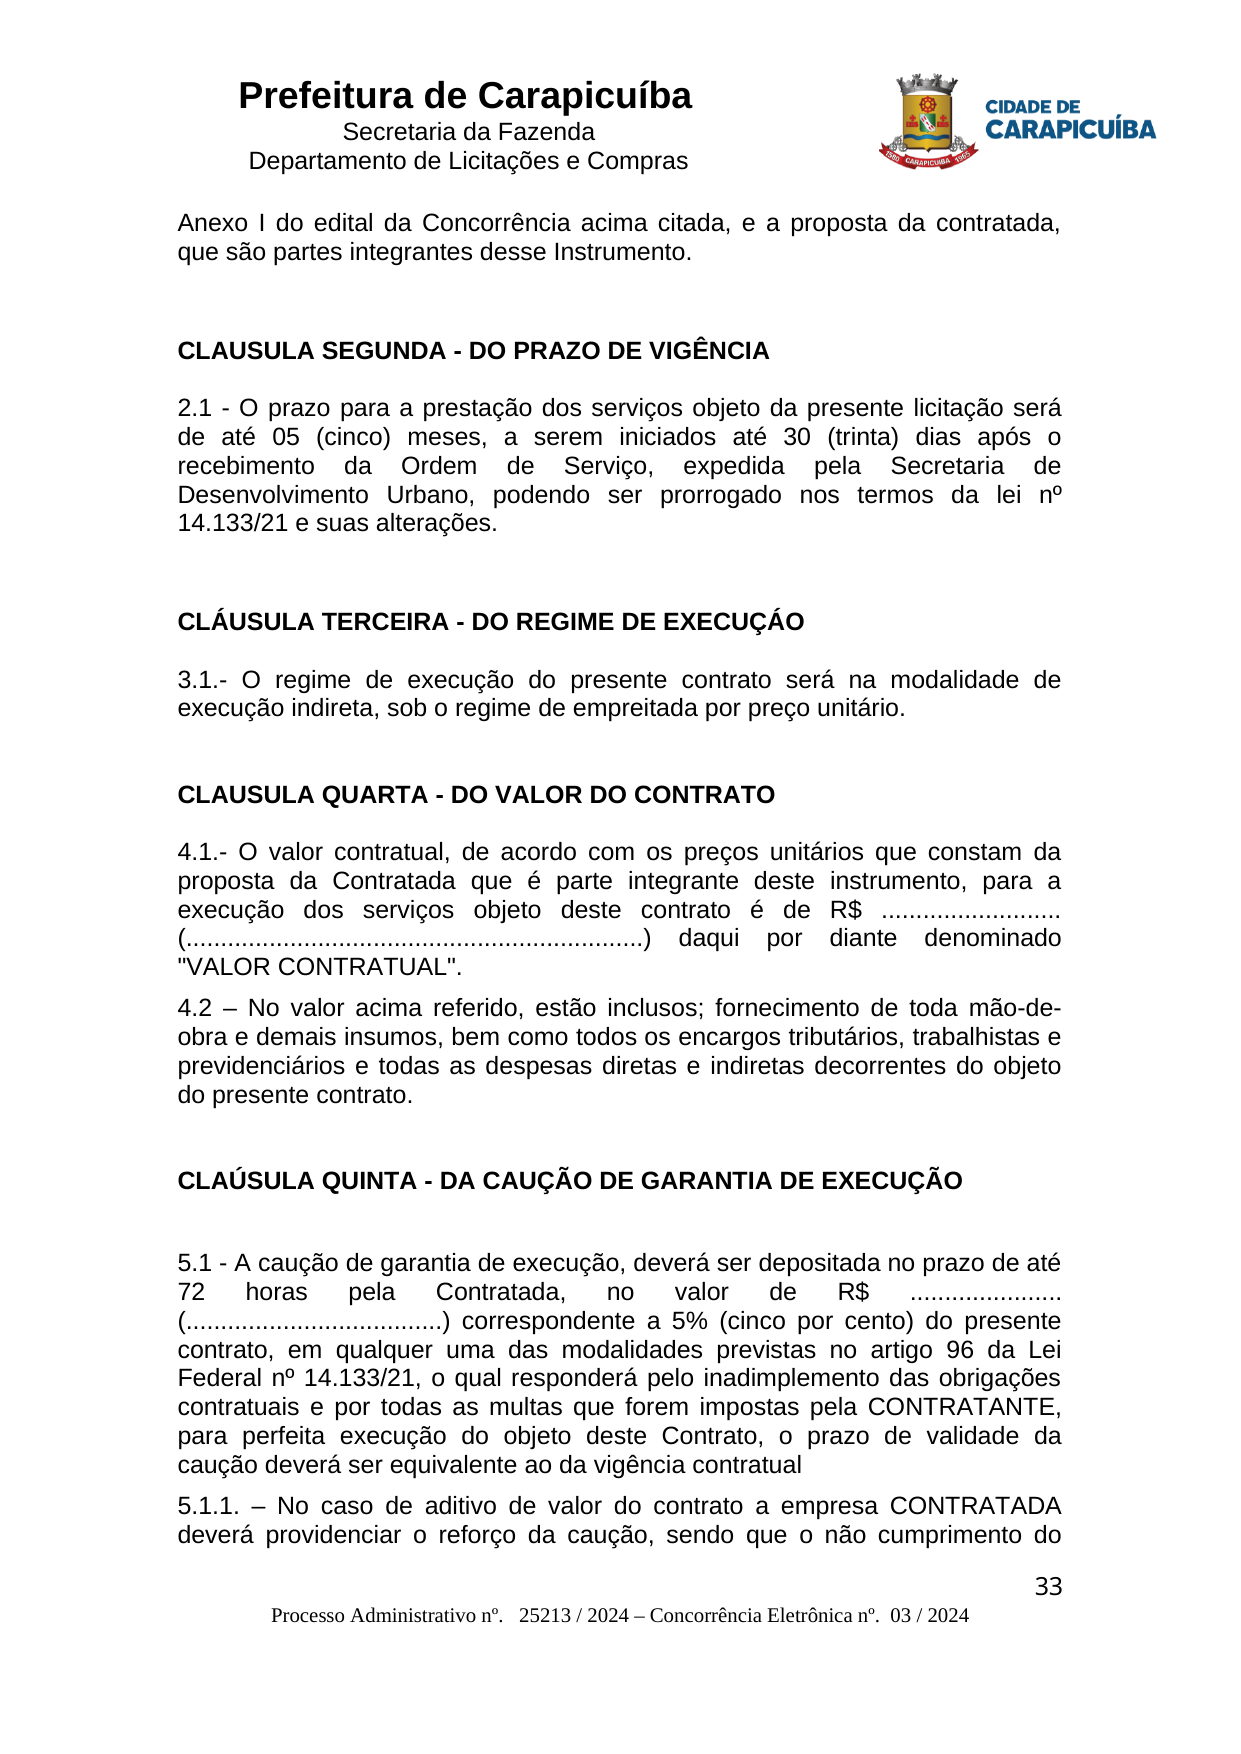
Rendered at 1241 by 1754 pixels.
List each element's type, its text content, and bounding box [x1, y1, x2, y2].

picture [877, 65, 1159, 172]
text 4.1.- O valor contratual, de acordo com os preços unitários que constam da proposta da Contratada que é parte integrante deste instrumento, para a execução dos serviços objeto deste contrato é de R$ .......................... (..................................................................) daqui por diante denominado "VALOR CONTRATUAL". [177, 837, 1063, 981]
text CLAÚSULA QUINTA - DA CAUÇÃO DE GARANTIA DE EXECUÇÃO [177, 1166, 1063, 1195]
text 4.2 – No valor acima referido, estão inclusos; fornecimento de toda mão-de-obra e demais insumos, bem como todos os encargos tributários, trabalhistas e previdenciários e todas as despesas diretas e indiretas decorrentes do objeto do presente contrato. [177, 993, 1063, 1108]
text 2.1 - O prazo para a prestação dos serviços objeto da presente licitação será de até 05 (cinco) meses, a serem iniciados até 30 (trinta) dias após o recebimento da Ordem de Serviço, expedida pela Secretaria de Desenvolvimento Urbano, podendo ser prorrogado nos termos da lei nº 14.133/21 e suas alterações. [177, 393, 1063, 537]
text 3.1.- O regime de execução do presente contrato será na modalidade de execução indireta, sob o regime de empreitada por preço unitário. [177, 665, 1063, 722]
text CLÁUSULA TERCEIRA - DO REGIME DE EXECUÇÁO [177, 607, 1063, 636]
text CLAUSULA SEGUNDA - DO PRAZO DE VIGÊNCIA [177, 336, 1063, 365]
text 5.1 - A caução de garantia de execução, deverá ser depositada no prazo de até 72 horas pela Contratada, no valor de R$ ...................... (.....................................) correspondente a 5% (cinco por cento) do presente contrato, em qualquer uma das modalidades previstas no artigo 96 da Lei Federal nº 14.133/21, o qual responderá pelo inadimplemento das obrigações contratuais e por todas as multas que forem impostas pela CONTRATANTE, para perfeita execução do objeto deste Contrato, o prazo de validade da caução deverá ser equivalente ao da vigência contratual [177, 1248, 1063, 1478]
text CLAUSULA QUARTA - DO VALOR DO CONTRATO [177, 780, 1063, 808]
